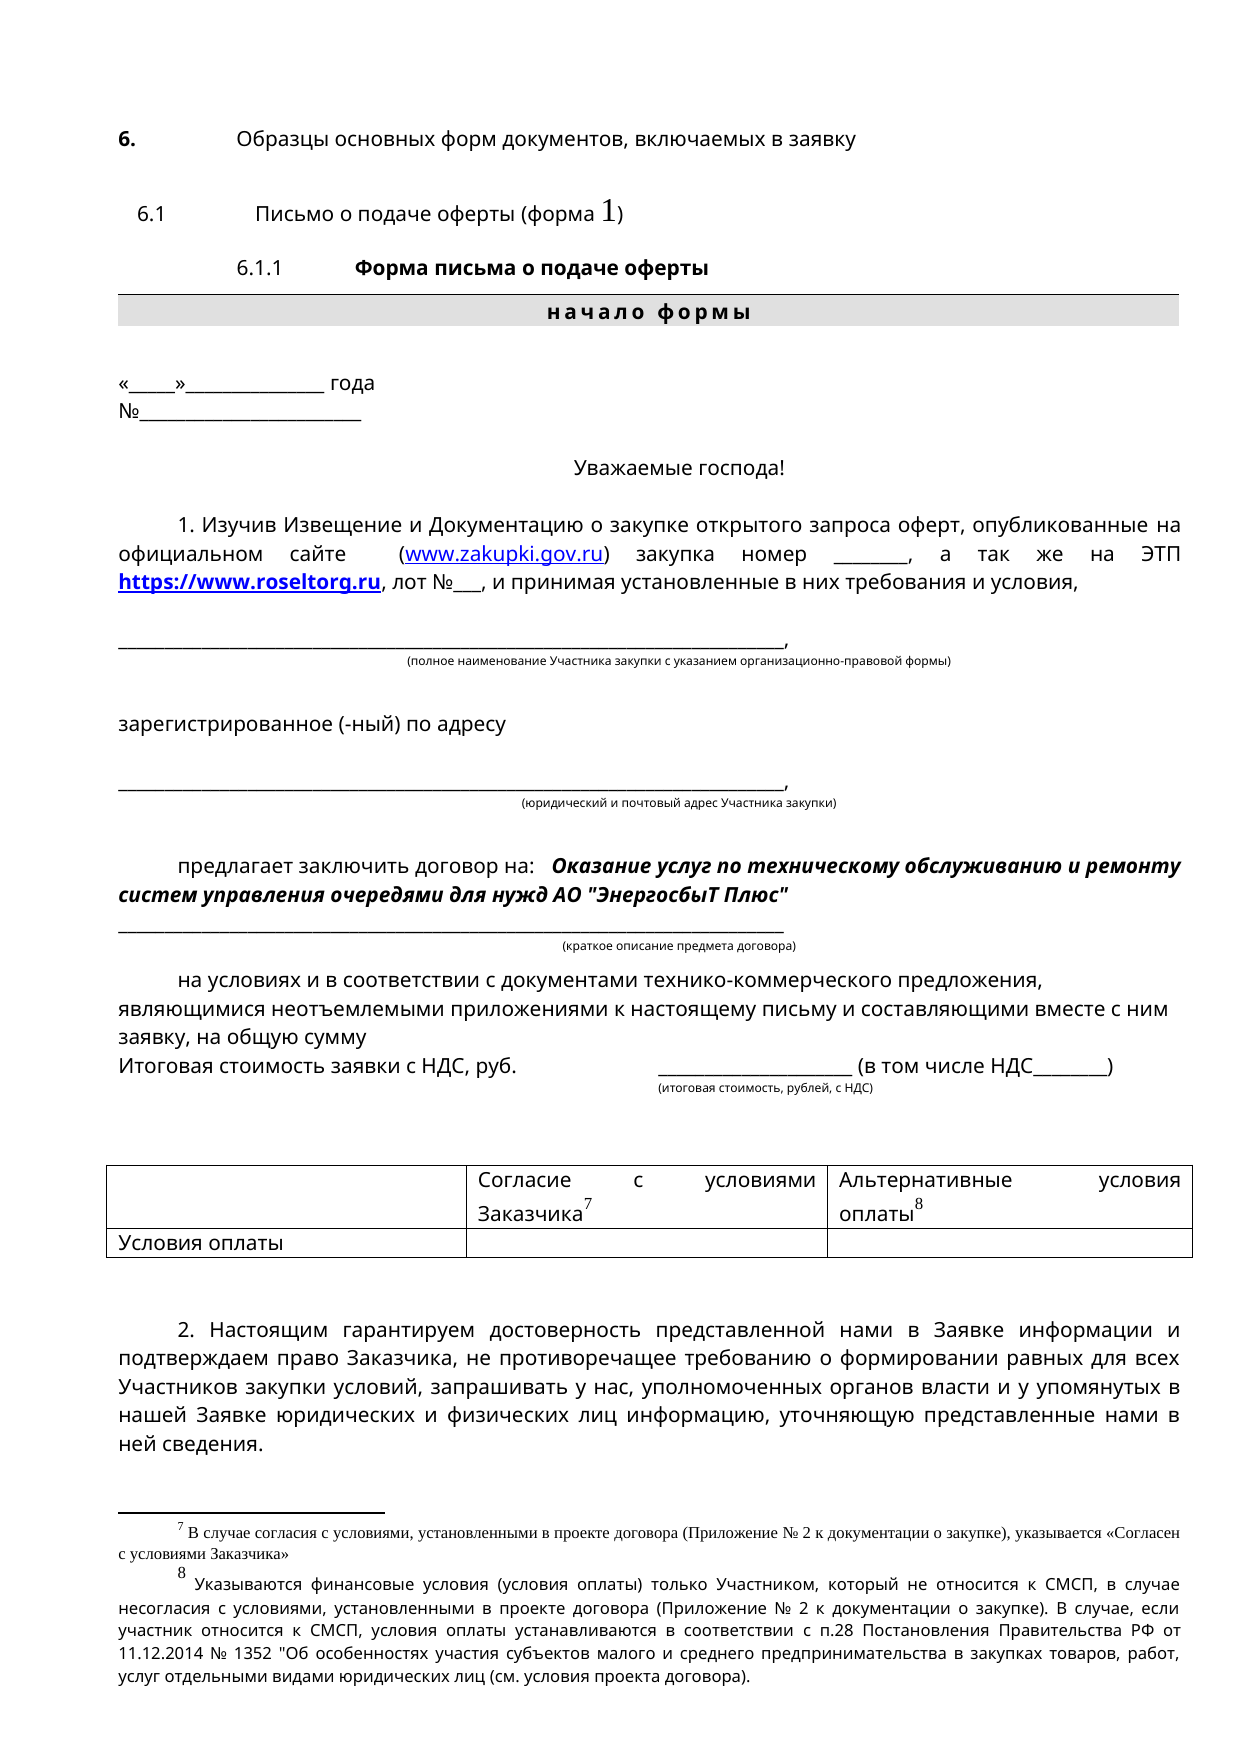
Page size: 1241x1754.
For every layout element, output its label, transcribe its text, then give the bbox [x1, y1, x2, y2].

text 1. Изучив Извещение и Документацию о закупке открытого запроса оферт, опубликованные на официальном сайте (www.zakupki.gov.ru) закупка номер ________, а так же на ЭТП https://www.roseltorg.ru, лот №___, и принимая установленные в них требования и условия, [118, 510, 1181, 596]
table_header Согласие с условиями Заказчика [467, 1166, 827, 1227]
table_header _____________________ (в том числе НДС________) (итоговая стоимость, рублей, с НДС) [647, 1051, 1187, 1108]
text «_____»_______________ года [118, 368, 635, 397]
table_cell Условия оплаты [107, 1229, 466, 1257]
text (юридический и почтовый адрес Участника закупки) [118, 795, 1181, 823]
text ________________________________________________________________________, [118, 766, 1181, 795]
subtitle Образцы основных форм документов, включаемых в заявку [118, 124, 1181, 152]
text Уважаемые господа! [118, 453, 1181, 482]
text 2. Настоящим гарантируем достоверность представленной нами в Заявке информации и подтверждаем право Заказчика, не противоречащее требованию о формировании равных для всех Участников закупки условий, запрашивать у нас, уполномоченных органов власти и у упомянутых в нашей Заявке юридических и физических лиц информацию, уточняющую представленные нами в ней сведения. [118, 1315, 1181, 1457]
text №________________________ [118, 397, 635, 425]
table_header Итоговая стоимость заявки с НДС, руб. [107, 1051, 647, 1108]
text (краткое описание предмета договора) [118, 937, 1181, 965]
list Форма письма о подаче оферты [236, 253, 1181, 282]
table_header Альтернативные условия оплаты [828, 1166, 1192, 1227]
text ________________________________________________________________________ [118, 908, 1181, 937]
text (полное наименование Участника закупки с указанием организационно-правовой формы) [118, 653, 1181, 681]
subtitle Письмо о подаче оферты (форма 1) [137, 190, 1181, 228]
text на условиях и в соответствии с документами технико-коммерческого предложения, являющимися неотъемлемыми приложениями к настоящему письму и составляющими вместе с ним заявку, на общую сумму [118, 965, 1181, 1051]
table_cell [828, 1229, 1192, 1257]
text начало формы [118, 295, 1179, 326]
text предлагает заключить договор на: Оказание услуг по техническому обслуживанию и ремонту систем управления очередями для нужд АО "ЭнергосбыТ Плюс" [118, 852, 1181, 908]
table_cell [467, 1229, 827, 1257]
text зарегистрированное (-ный) по адресу [118, 709, 1181, 738]
text ________________________________________________________________________, [118, 624, 1181, 653]
table_header [107, 1166, 466, 1227]
